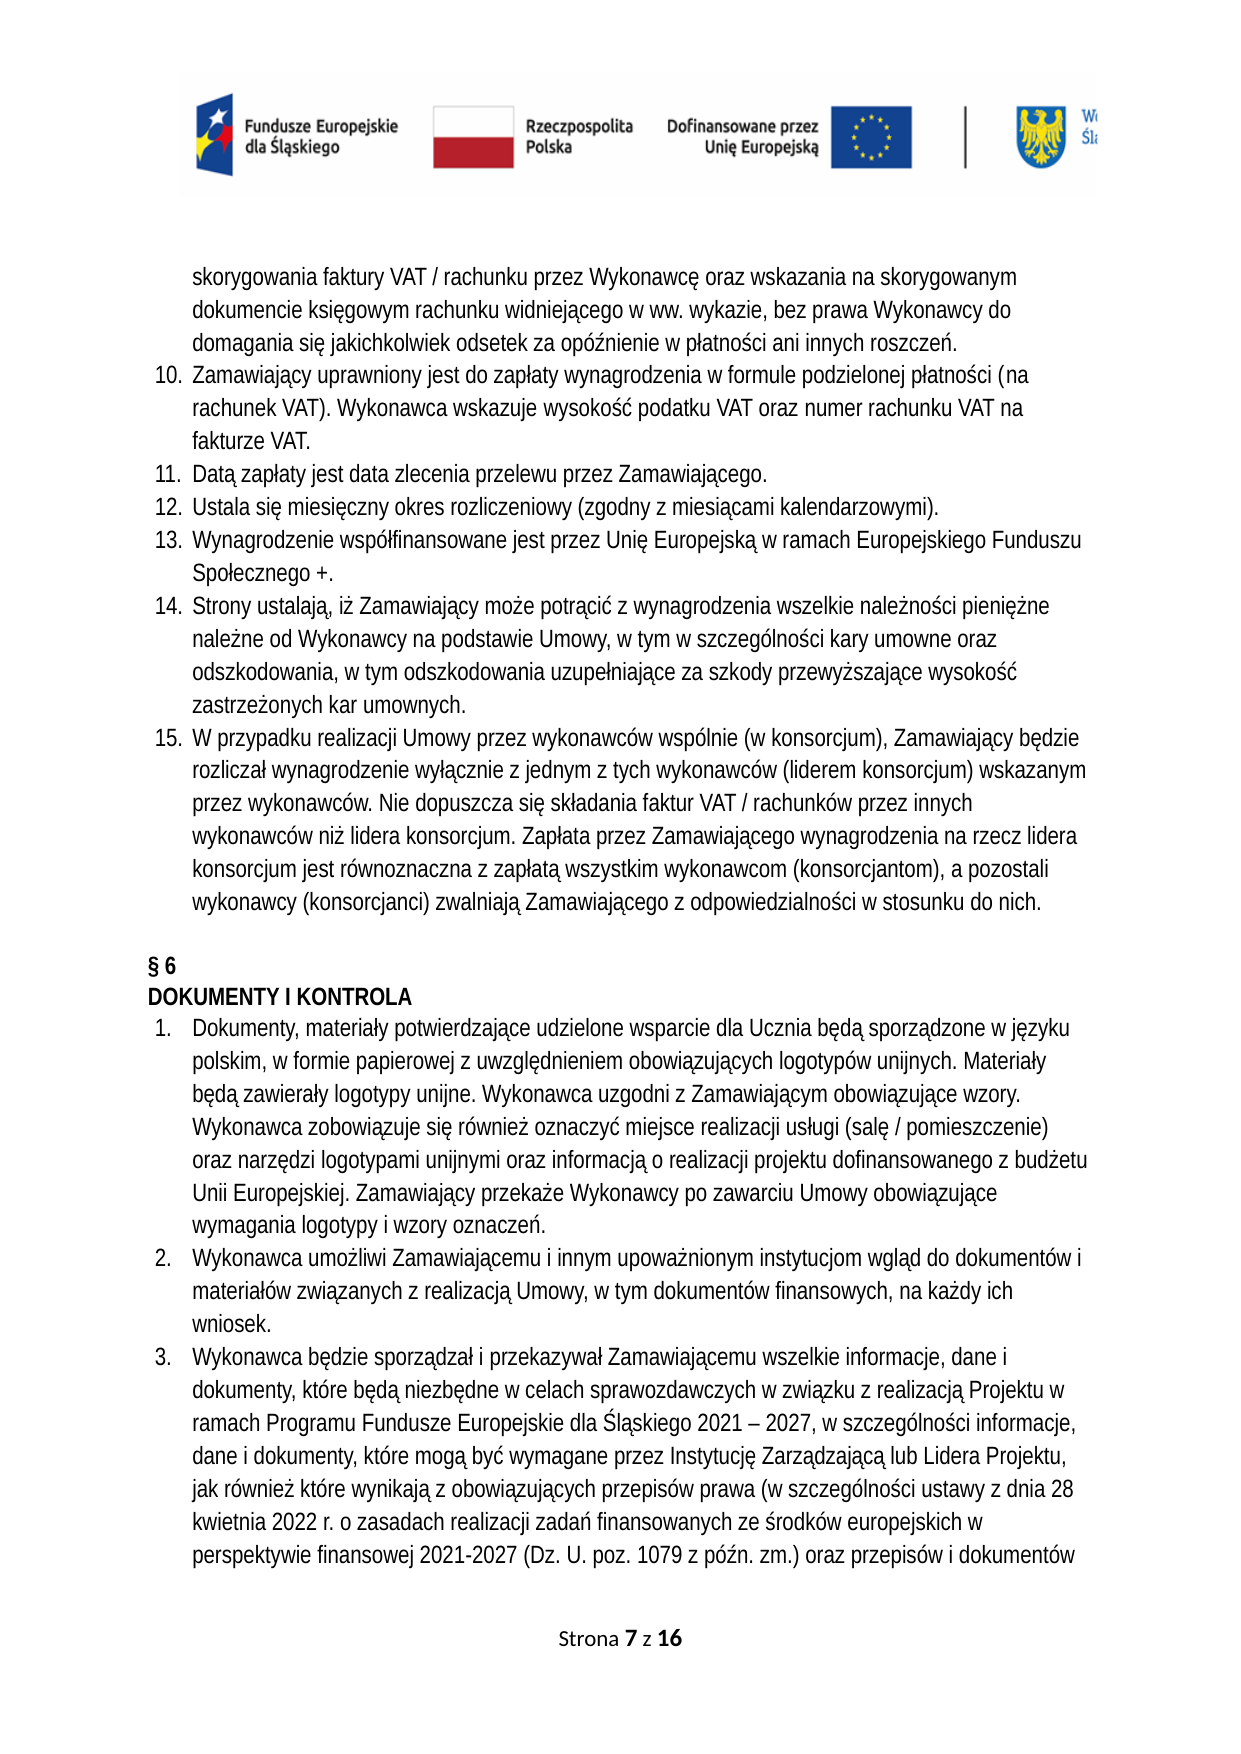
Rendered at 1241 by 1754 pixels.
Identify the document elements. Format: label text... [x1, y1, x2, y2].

list Dokumenty, materiały potwierdzające udzielone wsparcie dla Ucznia będą sporządzone w języku polskim, w formie papierowej z uwzględnieniem obowiązujących logotypów unijnych. Materiały będą zawierały logotypy unijne. Wykonawca uzgodni z Zamawiającym obowiązujące wzory. Wykonawca zobowiązuje się również oznaczyć miejsce realizacji usługi (salę / pomieszczenie) oraz narzędzi logotypami unijnymi oraz informacją o realizacji projektu dofinansowanego z budżetu Unii Europejskiej. Zamawiający przekaże Wykonawcy po zawarciu Umowy obowiązujące wymagania logotypy i wzory oznaczeń. [154, 1013, 1093, 1239]
list W przypadku realizacji Umowy przez wykonawców wspólnie (w konsorcjum), Zamawiający będzie rozliczał wynagrodzenie wyłącznie z jednym z tych wykonawców (liderem konsorcjum) wskazanym przez wykonawców. Nie dopuszcza się składania faktur VAT / rachunków przez innych wykonawców niż lidera konsorcjum. Zapłata przez Zamawiającego wynagrodzenia na rzecz lidera konsorcjum jest równoznaczna z zapłatą wszystkim wykonawcom (konsorcjantom), a pozostali wykonawcy (konsorcjanci) zwalniają Zamawiającego z odpowiedzialności w stosunku do nich. [154, 723, 1093, 916]
text § 6 [148, 951, 1093, 980]
list Strony ustalają, iż Zamawiający może potrącić z wynagrodzenia wszelkie należności pieniężne należne od Wykonawcy na podstawie Umowy, w tym w szczególności kary umowne oraz odszkodowania, w tym odszkodowania uzupełniające za szkody przewyższające wysokość zastrzeżonych kar umownych. [154, 591, 1093, 718]
list Wynagrodzenie współfinansowane jest przez Unię Europejską w ramach Europejskiego Funduszu Społecznego +. [154, 525, 1093, 587]
list Wykonawca umożliwi Zamawiającemu i innym upoważnionym instytucjom wgląd do dokumentów i materiałów związanych z realizacją Umowy, w tym dokumentów finansowych, na każdy ich wniosek. [154, 1243, 1093, 1338]
picture [179, 73, 1098, 197]
text DOKUMENTY I KONTROLA [148, 982, 1093, 1011]
list Zamawiający uprawniony jest do zapłaty wynagrodzenia w formule podzielonej płatności (na rachunek VAT). Wykonawca wskazuje wysokość podatku VAT oraz numer rachunku VAT na fakturze VAT. [154, 361, 1093, 455]
list Ustala się miesięczny okres rozliczeniowy (zgodny z miesiącami kalendarzowymi). [154, 492, 1093, 521]
list Datą zapłaty jest data zlecenia przelewu przez Zamawiającego. [154, 459, 1093, 488]
